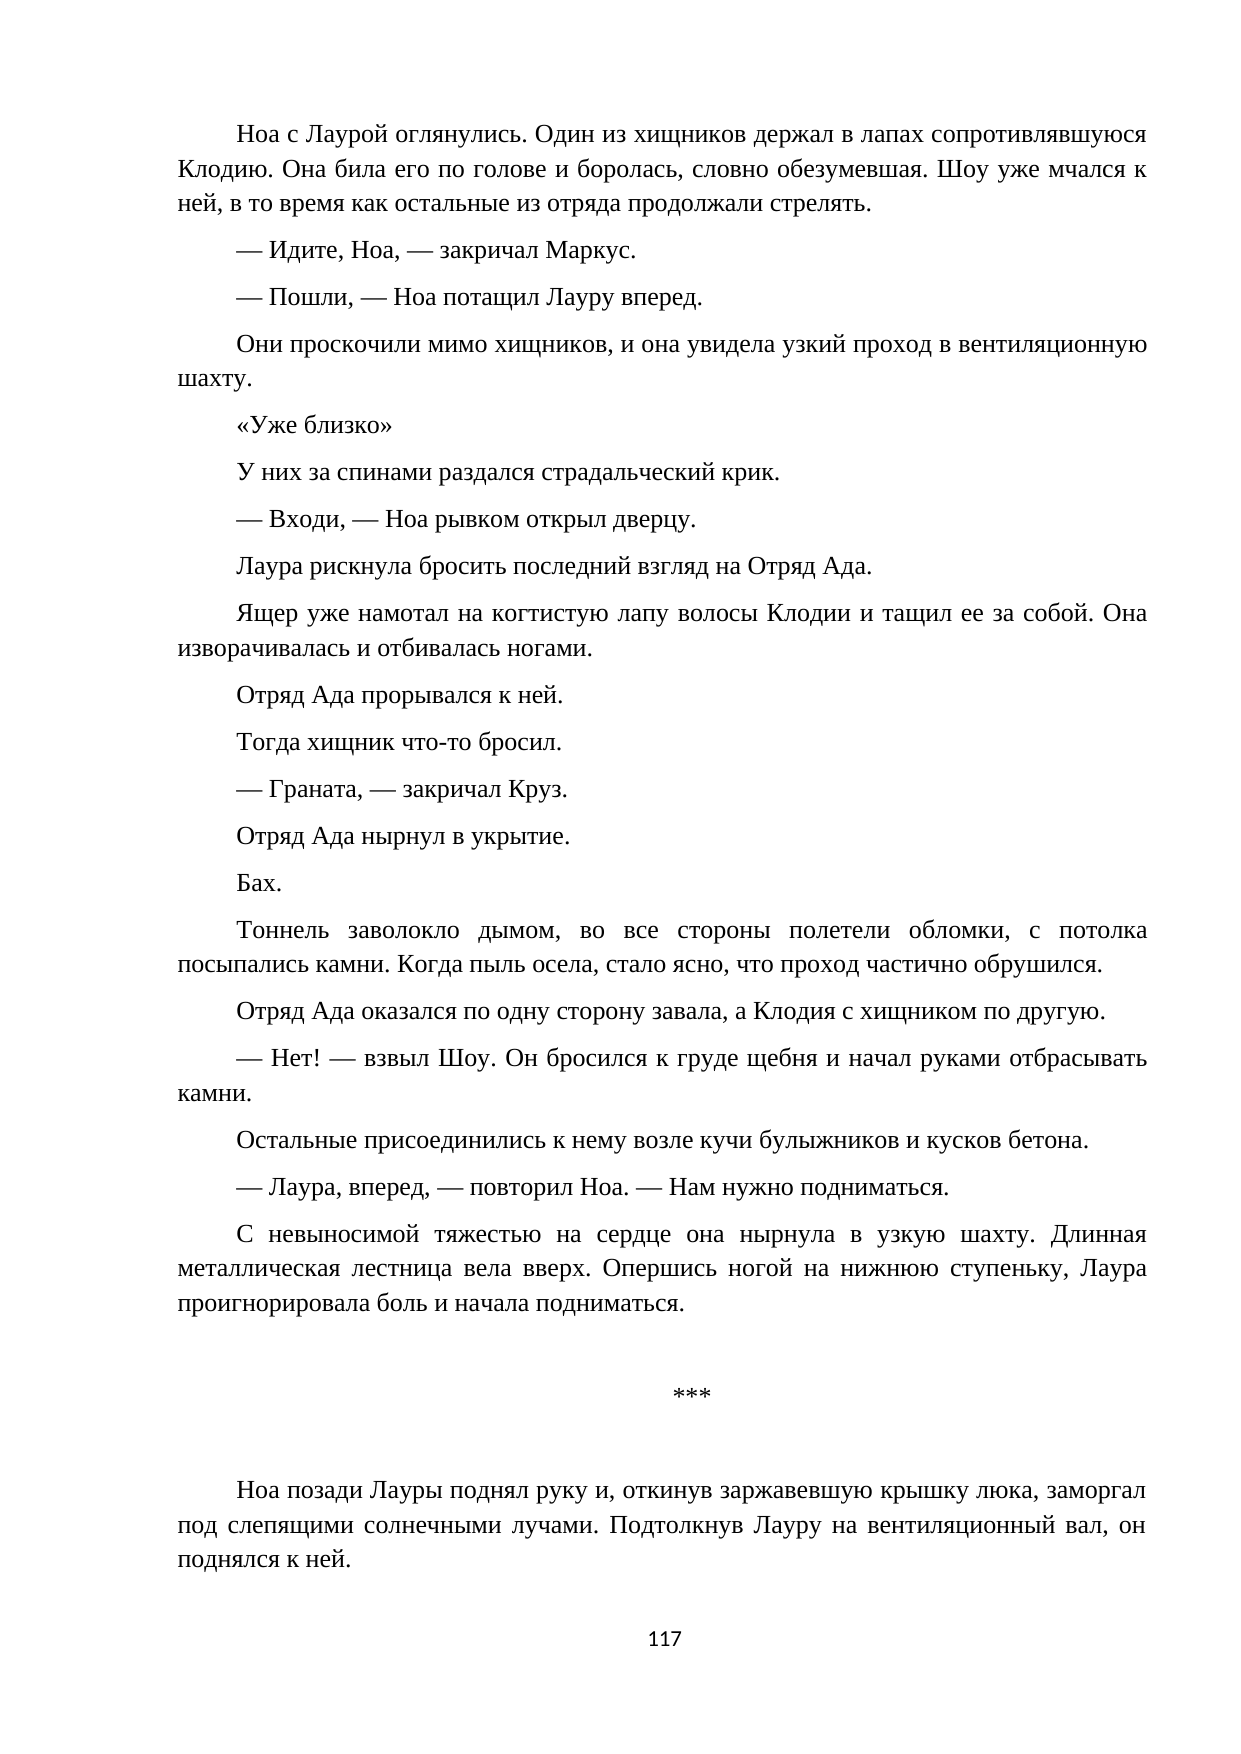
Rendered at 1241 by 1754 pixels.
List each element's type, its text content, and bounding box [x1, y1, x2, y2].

text «Уже близко» [177, 409, 1148, 439]
text Тоннель заволокло дымом, во все стороны полетели обломки, с потолка посыпались камни. Когда пыль осела, стало ясно, что проход частично обрушился. [177, 914, 1148, 978]
text Ноа позади Лауры поднял руку и, откинув заржавевшую крышку люка, заморгал под слепящими солнечными лучами. Подтолкнув Лауру на вентиляционный вал, он поднялся к ней. [177, 1474, 1147, 1573]
text У них за спинами раздался страдальческий крик. [177, 456, 1148, 486]
text *** [177, 1381, 1147, 1411]
text Тогда хищник что-то бросил. [177, 726, 1148, 756]
text Лаура рискнула бросить последний взгляд на Отряд Ада. [177, 550, 1148, 580]
text Остальные присоединились к нему возле кучи булыжников и кусков бетона. [177, 1124, 1148, 1154]
text Отряд Ада нырнул в укрытие. [177, 820, 1148, 850]
text — Входи, — Ноа рывком открыл дверцу. [177, 503, 1148, 533]
text — Пошли, — Ноа потащил Лауру вперед. [177, 281, 1148, 311]
text Бах. [177, 867, 1148, 897]
text — Лаура, вперед, — повторил Ноа. — Нам нужно подниматься. [177, 1171, 1148, 1201]
text Ноа с Лаурой оглянулись. Один из хищников держал в лапах сопротивлявшуюся Клодию. Она била его по голове и боролась, словно обезумевшая. Шоу уже мчался к ней, в то время как остальные из отряда продолжали стрелять. [177, 118, 1148, 217]
text — Идите, Ноа, — закричал Маркус. [177, 234, 1148, 264]
text — Граната, — закричал Круз. [177, 773, 1148, 803]
text Они проскочили мимо хищников, и она увидела узкий проход в вентиляционную шахту. [177, 328, 1148, 392]
text Отряд Ада оказался по одну сторону завала, а Клодия с хищником по другую. [177, 995, 1148, 1025]
text Отряд Ада прорывался к ней. [177, 679, 1148, 709]
text Ящер уже намотал на когтистую лапу волосы Клодии и тащил ее за собой. Она изворачивалась и отбивалась ногами. [177, 597, 1148, 662]
text С невыносимой тяжестью на сердце она нырнула в узкую шахту. Длинная металлическая лестница вела вверх. Опершись ногой на нижнюю ступеньку, Лаура проигнорировала боль и начала подниматься. [177, 1218, 1148, 1317]
text — Нет! — взвыл Шоу. Он бросился к груде щебня и начал руками отбрасывать камни. [177, 1042, 1148, 1107]
